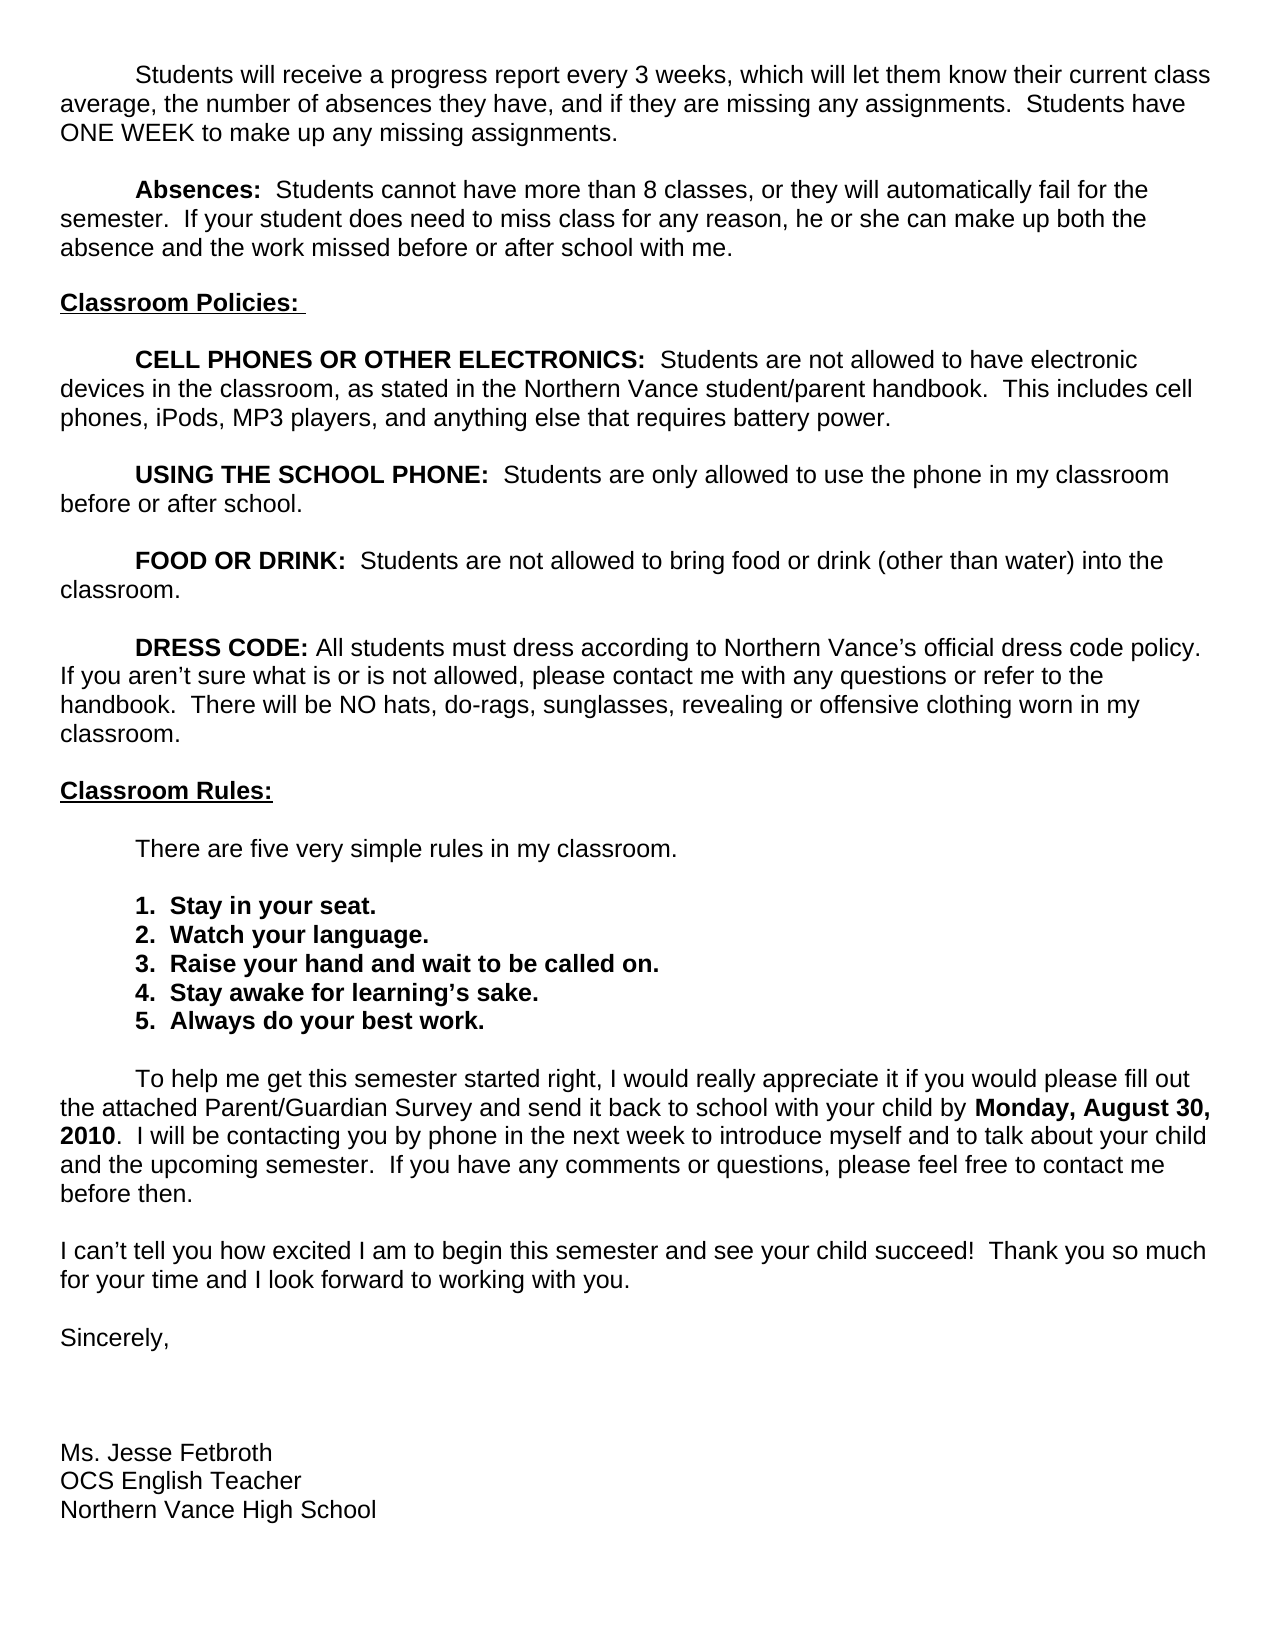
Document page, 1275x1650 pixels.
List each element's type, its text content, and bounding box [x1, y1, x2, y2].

text DRESS CODE: All students must dress according to Northern Vance’s official dress code policy. If you aren’t sure what is or is not allowed, please contact me with any questions or refer to the handbook. There will be NO hats, do-rags, sunglasses, revealing or offensive clothing worn in my classroom. [60, 633, 1215, 748]
text Students will receive a progress report every 3 weeks, which will let them know their current class average, the number of absences they have, and if they are missing any assignments. Students have ONE WEEK to make up any missing assignments. [60, 60, 1215, 146]
text 4. Stay awake for learning’s sake. [60, 978, 1215, 1006]
text 1. Stay in your seat. [60, 891, 1215, 920]
text To help me get this semester started right, I would really appreciate it if you would please fill out the attached Parent/Guardian Survey and send it back to school with your child by Monday, August 30, 2010. I will be contacting you by phone in the next week to introduce myself and to talk about your child and the upcoming semester. If you have any comments or questions, please feel free to contact me before then. [60, 1064, 1215, 1208]
text USING THE SCHOOL PHONE: Students are only allowed to use the phone in my classroom before or after school. [60, 460, 1215, 518]
text 5. Always do your best work. [60, 1006, 1215, 1035]
text Sincerely, [60, 1323, 1215, 1351]
text I can’t tell you how excited I am to begin this semester and see your child succeed! Thank you so much for your time and I look forward to working with you. [60, 1236, 1215, 1294]
text Classroom Rules: [60, 776, 1215, 805]
text There are five very simple rules in my classroom. [60, 834, 1215, 863]
text Ms. Jesse Fetbroth [60, 1438, 1215, 1466]
text Northern Vance High School [60, 1495, 1215, 1524]
text FOOD OR DRINK: Students are not allowed to bring food or drink (other than water) into the classroom. [60, 546, 1215, 604]
text OCS English Teacher [60, 1466, 1215, 1495]
text 2. Watch your language. [60, 920, 1215, 949]
text CELL PHONES OR OTHER ELECTRONICS: Students are not allowed to have electronic devices in the classroom, as stated in the Northern Vance student/parent handbook. This includes cell phones, iPods, MP3 players, and anything else that requires battery power. [60, 345, 1215, 431]
text 3. Raise your hand and wait to be called on. [60, 949, 1215, 978]
text Classroom Policies: [60, 288, 1215, 316]
text Absences: Students cannot have more than 8 classes, or they will automatically fail for the semester. If your student does need to miss class for any reason, he or she can make up both the absence and the work missed before or after school with me. [60, 175, 1215, 261]
